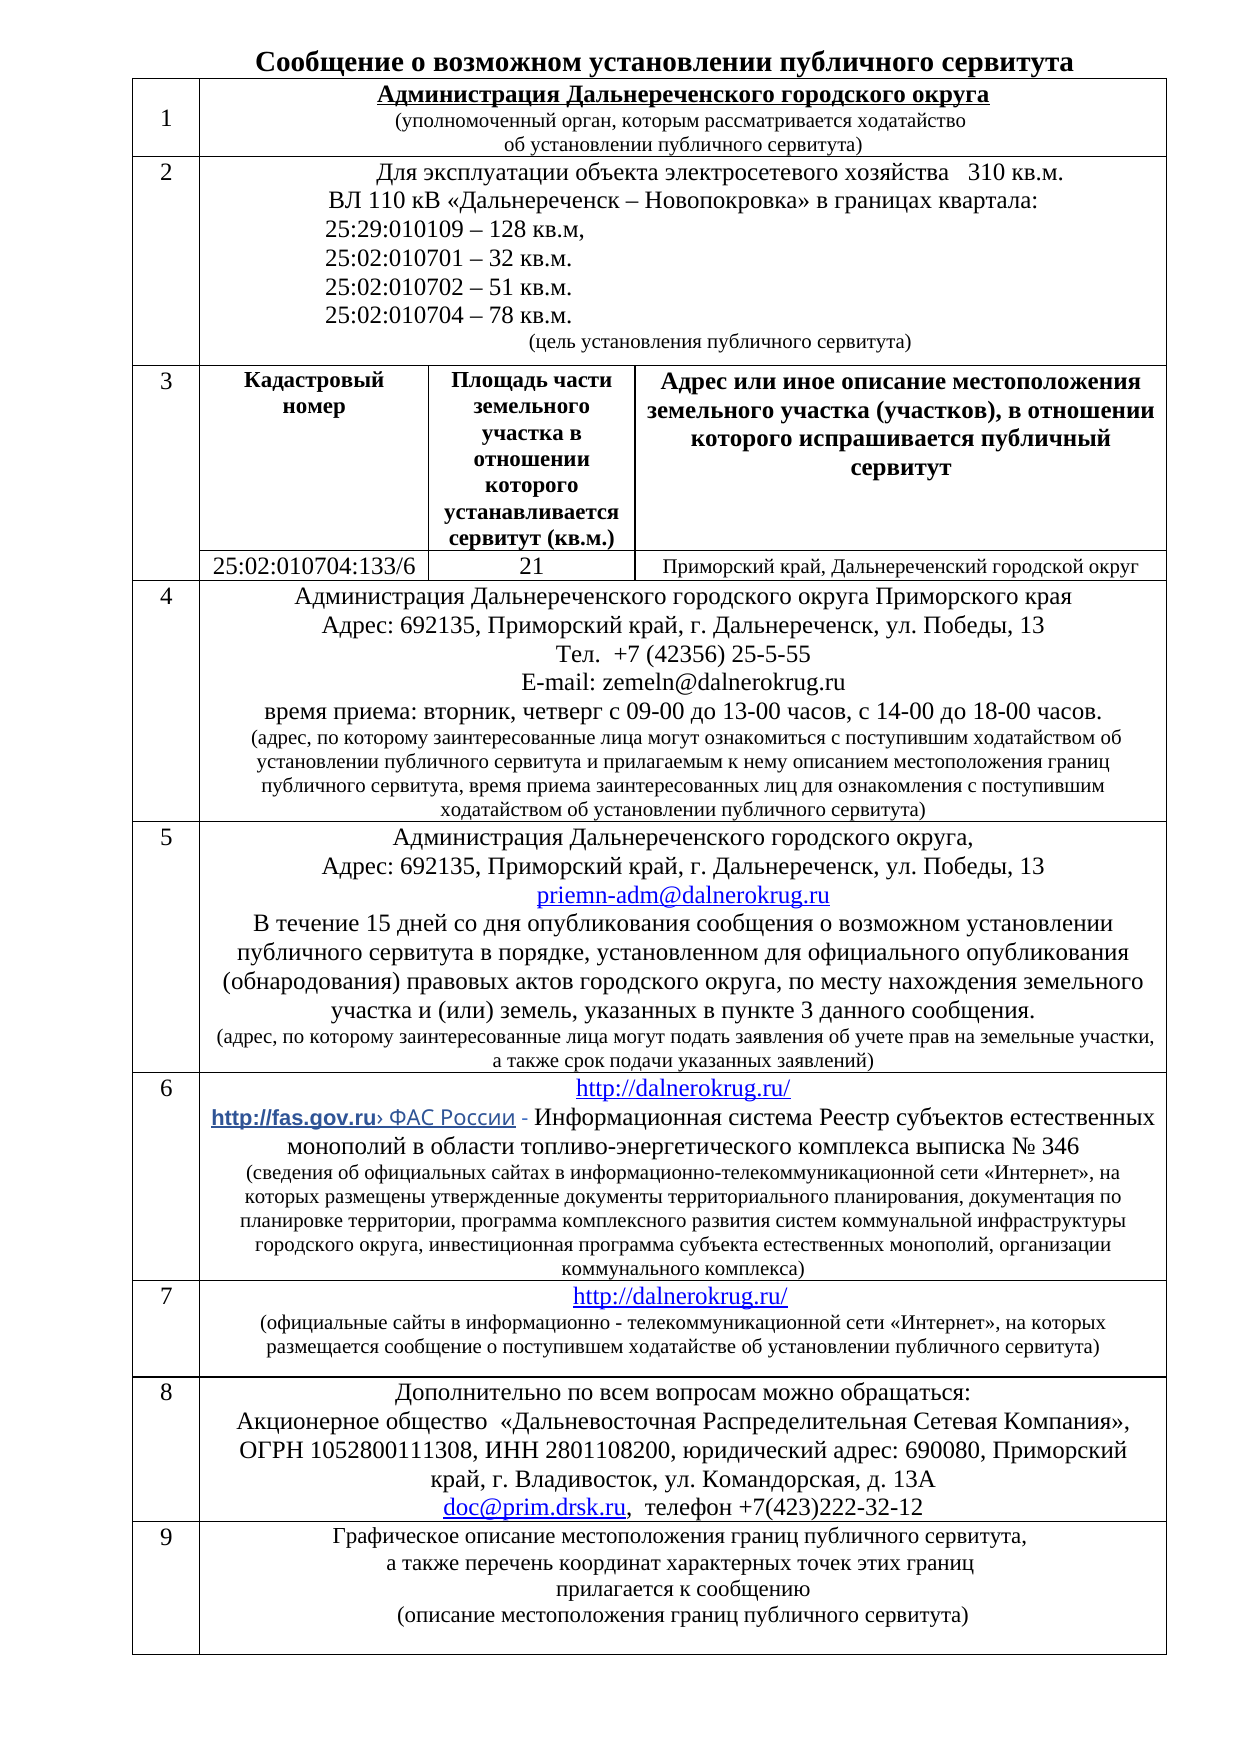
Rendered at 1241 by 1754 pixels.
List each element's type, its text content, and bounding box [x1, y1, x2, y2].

table_cell Приморский край, Дальнереченский городской округ [636, 551, 1166, 580]
table_cell 2 [133, 157, 199, 365]
table_header 1 [133, 79, 199, 156]
table_cell 6 [133, 1073, 199, 1280]
table_cell Адрес или иное описание местоположения земельного участка (участков), в отношении которого испрашивается публичный сервитут [636, 366, 1166, 550]
table_cell http://dalnerokrug.ru/ http://fas.gov.ru› ФАС России - Информационная система Реестр субъектов естественных монополий в области топливо-энергетического комплекса выписка № 346 (сведения об официальных сайтах в информационно-телекоммуникационной сети «Интернет», на которых размещены утвержденные документы территориального планирования, документация по планировке территории, программа комплексного развития систем коммунальной инфраструктуры городского округа, инвестиционная программа субъекта естественных монополий, организации коммунального комплекса) [200, 1073, 1166, 1280]
table_cell http://dalnerokrug.ru/ (официальные сайты в информационно - телекоммуникационной сети «Интернет», на которых размещается сообщение о поступившем ходатайстве об установлении публичного сервитута) [200, 1281, 1166, 1376]
table_cell Для эксплуатации объекта электросетевого хозяйства 310 кв.м. ВЛ 110 кВ «Дальнереченск – Новопокровка» в границах квартала: 25:29:010109 – 128 кв.м, 25:02:010701 – 32 кв.м. 25:02:010702 – 51 кв.м. 25:02:010704 – 78 кв.м. (цель установления публичного сервитута) [200, 157, 1166, 365]
table_cell 4 [133, 581, 199, 821]
table_cell 21 [429, 551, 634, 580]
table_cell 25:02:010704:133/6 [200, 551, 428, 580]
table_cell Администрация Дальнереченского городского округа Приморского края Адрес: 692135, Приморский край, г. Дальнереченск, ул. Победы, 13 Тел. +7 (42356) 25-5-55 E-mail: zemeln@dalnerokrug.ru время приема: вторник, четверг с 09-00 до 13-00 часов, с 14-00 до 18-00 часов. (адрес, по которому заинтересованные лица могут ознакомиться с поступившим ходатайством об установлении публичного сервитута и прилагаемым к нему описанием местоположения границ публичного сервитута, время приема заинтересованных лиц для ознакомления с поступившим ходатайством об установлении публичного сервитута) [200, 581, 1166, 821]
table_cell Дополнительно по всем вопросам можно обращаться: Акционерное общество «Дальневосточная Распределительная Сетевая Компания», ОГРН 1052800111308, ИНН 2801108200, юридический адрес: 690080, Приморский край, г. Владивосток, ул. Командорская, д. 13А doc@prim.drsk.ru, телефон +7(423)222-32-12 [200, 1378, 1166, 1521]
table_cell Администрация Дальнереченского городского округа, Адрес: 692135, Приморский край, г. Дальнереченск, ул. Победы, 13 priemn-adm@dalnerokrug.ru В течение 15 дней со дня опубликования сообщения о возможном установлении публичного сервитута в порядке, установленном для официального опубликования (обнародования) правовых актов городского округа, по месту нахождения земельного участка и (или) земель, указанных в пункте 3 данного сообщения. (адрес, по которому заинтересованные лица могут подать заявления об учете прав на земельные участки, а также срок подачи указанных заявлений) [200, 822, 1166, 1072]
text Сообщение о возможном установлении публичного сервитута [177, 44, 1152, 78]
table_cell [200, 1522, 1166, 1654]
table_header Администрация Дальнереченского городского округа (уполномоченный орган, которым рассматривается ходатайство об установлении публичного сервитута) [200, 79, 1166, 156]
table_cell Площадь части земельного участка в отношении которого устанавливается сервитут (кв.м.) [429, 366, 634, 550]
table_cell 5 [133, 822, 199, 1072]
table_cell 7 [133, 1281, 199, 1376]
table_cell 8 [133, 1378, 199, 1521]
table_cell Кадастровый номер [200, 366, 428, 550]
table_cell 3 [133, 366, 199, 580]
table_cell 9 [133, 1522, 199, 1654]
